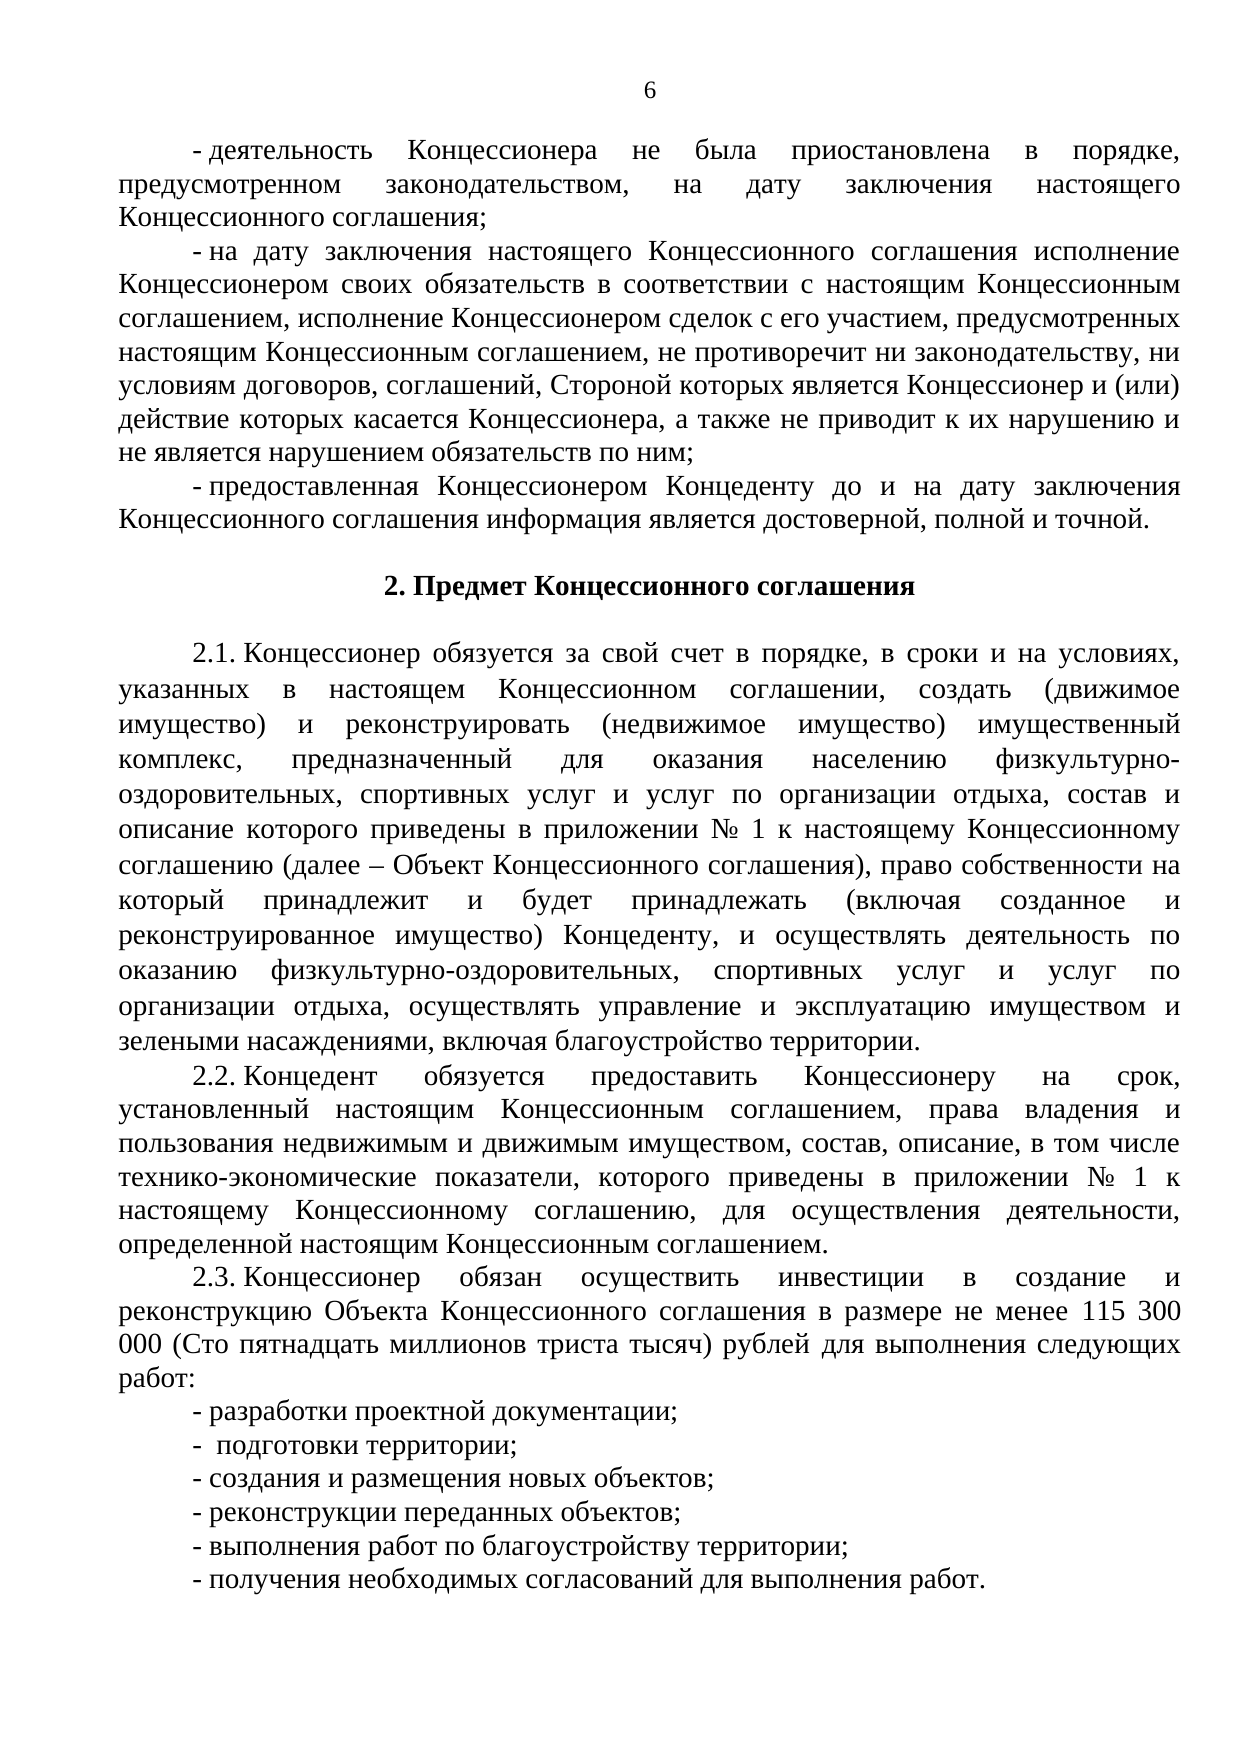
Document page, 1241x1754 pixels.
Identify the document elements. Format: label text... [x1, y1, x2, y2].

text - получения необходимых согласований для выполнения работ. [118, 1561, 1181, 1595]
text - выполнения работ по благоустройству территории; [118, 1528, 1181, 1561]
text - создания и размещения новых объектов; [118, 1461, 1181, 1494]
text - деятельность Концессионера не была приостановлена в порядке, предусмотренном законодательством, на дату заключения настоящего Концессионного соглашения; [118, 132, 1181, 233]
text 2.1. Концессионер обязуется за свой счет в порядке, в сроки и на условиях, указанных в настоящем Концессионном соглашении, создать (движимое имущество) и реконструировать (недвижимое имущество) имущественный комплекс, предназначенный для оказания населению физкультурно-оздоровительных, спортивных услуг и услуг по организации отдыха, состав и описание которого приведены в приложении № 1 к настоящему Концессионному соглашению (далее – Объект Концессионного соглашения), право собственности на который принадлежит и будет принадлежать (включая созданное и реконструированное имущество) Концеденту, и осуществлять деятельность по оказанию физкультурно-оздоровительных, спортивных услуг и услуг по организации отдыха, осуществлять управление и эксплуатацию имуществом и зелеными насаждениями, включая благоустройство территории. [118, 636, 1181, 1056]
text - на дату заключения настоящего Концессионного соглашения исполнение Концессионером своих обязательств в соответствии с настоящим Концессионным соглашением, исполнение Концессионером сделок с его участием, предусмотренных настоящим Концессионным соглашением, не противоречит ни законодательству, ни условиям договоров, соглашений, Стороной которых является Концессионер и (или) действие которых касается Концессионера, а также не приводит к их нарушению и не является нарушением обязательств по ним; [118, 233, 1181, 468]
text 2.3. Концессионер обязан осуществить инвестиции в создание и реконструкцию Объекта Концессионного соглашения в размере не менее 115 300 000 (Сто пятнадцать миллионов триста тысяч) рублей для выполнения следующих работ: [118, 1259, 1181, 1393]
text - разработки проектной документации; [118, 1393, 1181, 1427]
text 2. Предмет Концессионного соглашения [118, 568, 1181, 602]
text 2.2. Концедент обязуется предоставить Концессионеру на срок, установленный настоящим Концессионным соглашением, права владения и пользования недвижимым и движимым имуществом, состав, описание, в том числе технико-экономические показатели, которого приведены в приложении № 1 к настоящему Концессионному соглашению, для осуществления деятельности, определенной настоящим Концессионным соглашением. [118, 1058, 1181, 1259]
text - подготовки территории; [118, 1427, 1181, 1461]
text - реконструкции переданных объектов; [118, 1494, 1181, 1528]
text - предоставленная Концессионером Концеденту до и на дату заключения Концессионного соглашения информация является достоверной, полной и точной. [118, 468, 1181, 535]
